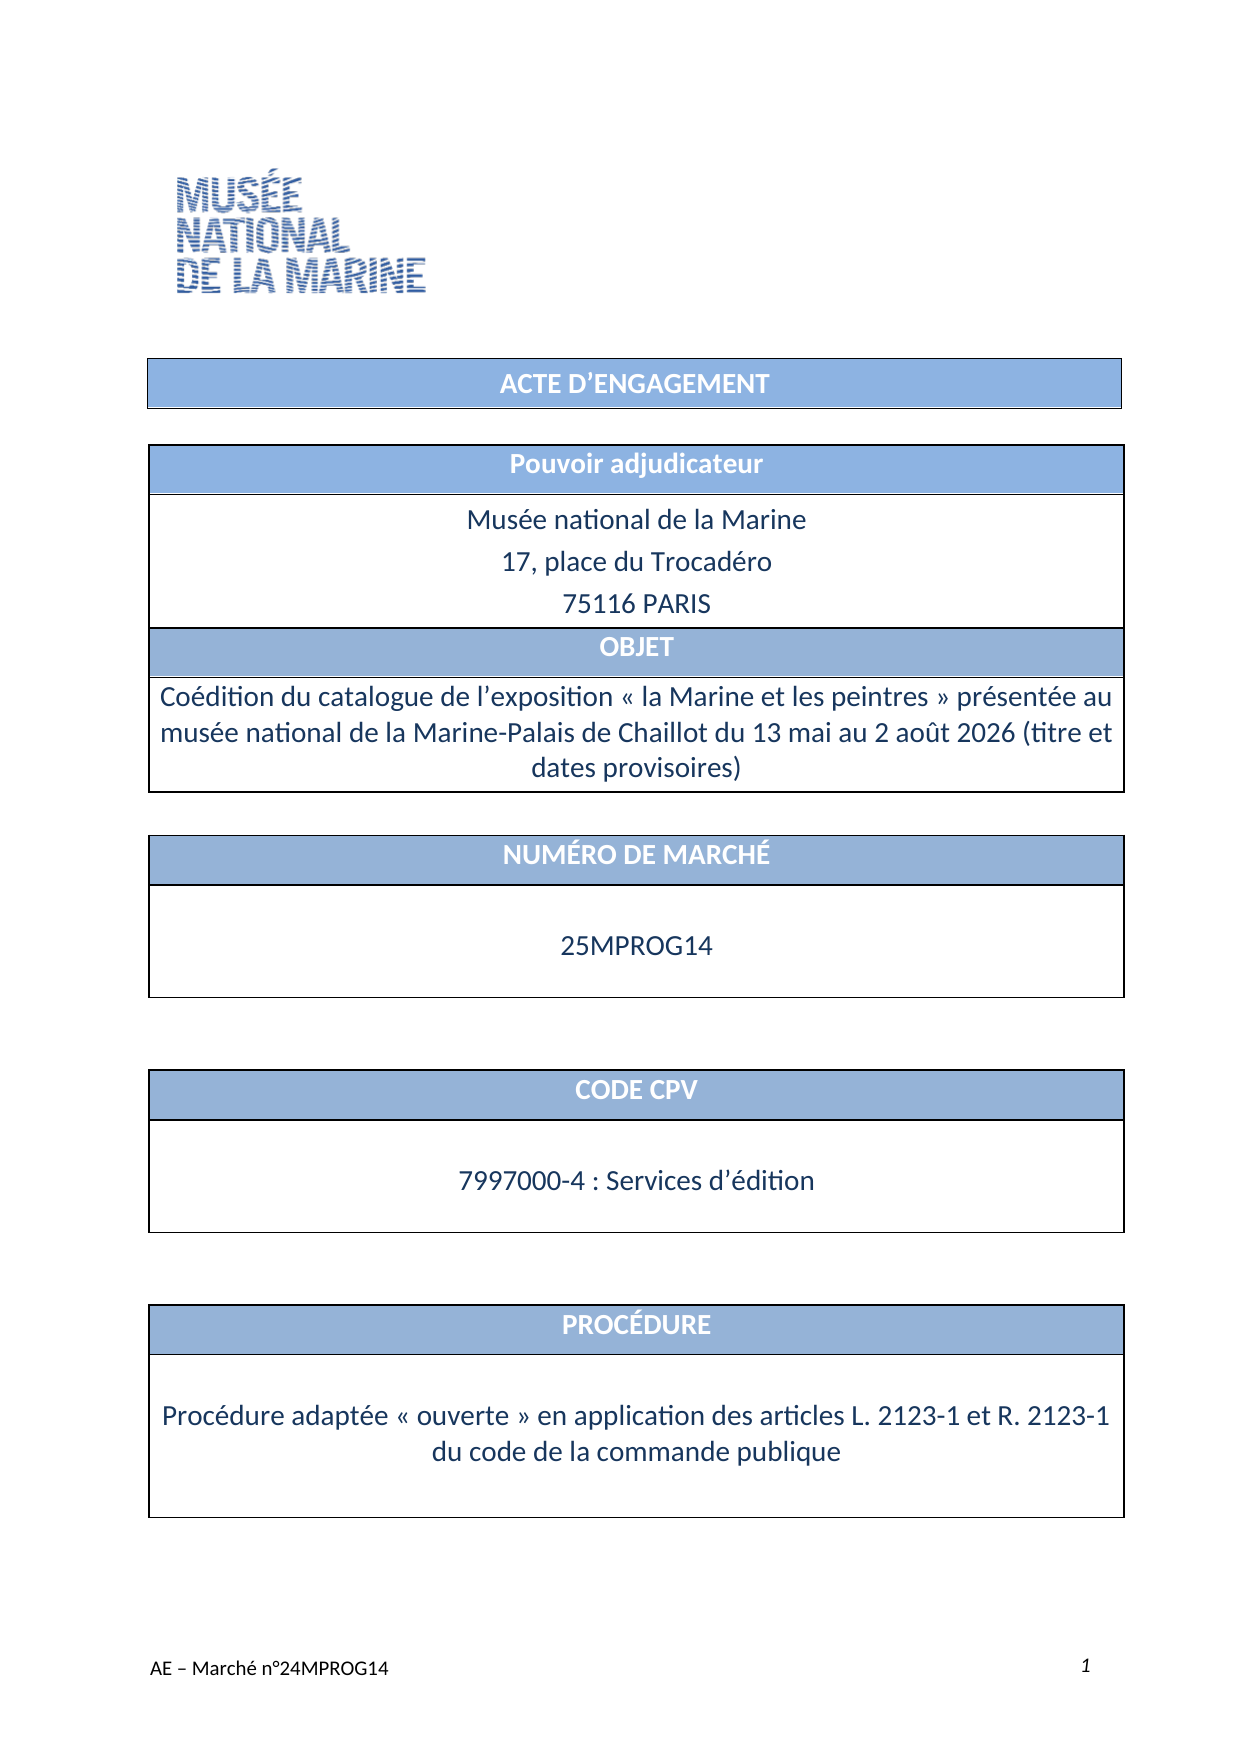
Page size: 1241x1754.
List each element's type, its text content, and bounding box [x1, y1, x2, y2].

table_header Pouvoir adjudicateur [150, 446, 1123, 493]
table_header PROCÉDURE [150, 1306, 1123, 1354]
table_header NUMÉRO DE MARCHÉ [150, 836, 1123, 884]
table_cell 7997000-4 : Services d’édition [150, 1121, 1123, 1231]
table_cell Coédition du catalogue de l’exposition « la Marine et les peintres » présentée au musée national de la Marine-Palais de Chaillot du 13 mai au 2 août 2026 (titre et dates provisoires) [150, 678, 1123, 791]
table_cell OBJET [150, 629, 1123, 676]
table_cell Procédure adaptée « ouverte » en application des articles L. 2123-1 et R. 2123-1 du code de la commande publique [150, 1355, 1123, 1516]
table_cell 25MPROG14 [150, 886, 1123, 997]
picture [147, 147, 456, 323]
table_header ACTE D’ENGAGEMENT [148, 359, 1121, 407]
table_header CODE CPV [150, 1071, 1123, 1119]
table_cell Musée national de 17, place du Trocadéro 75116 PARIS [150, 495, 1123, 627]
